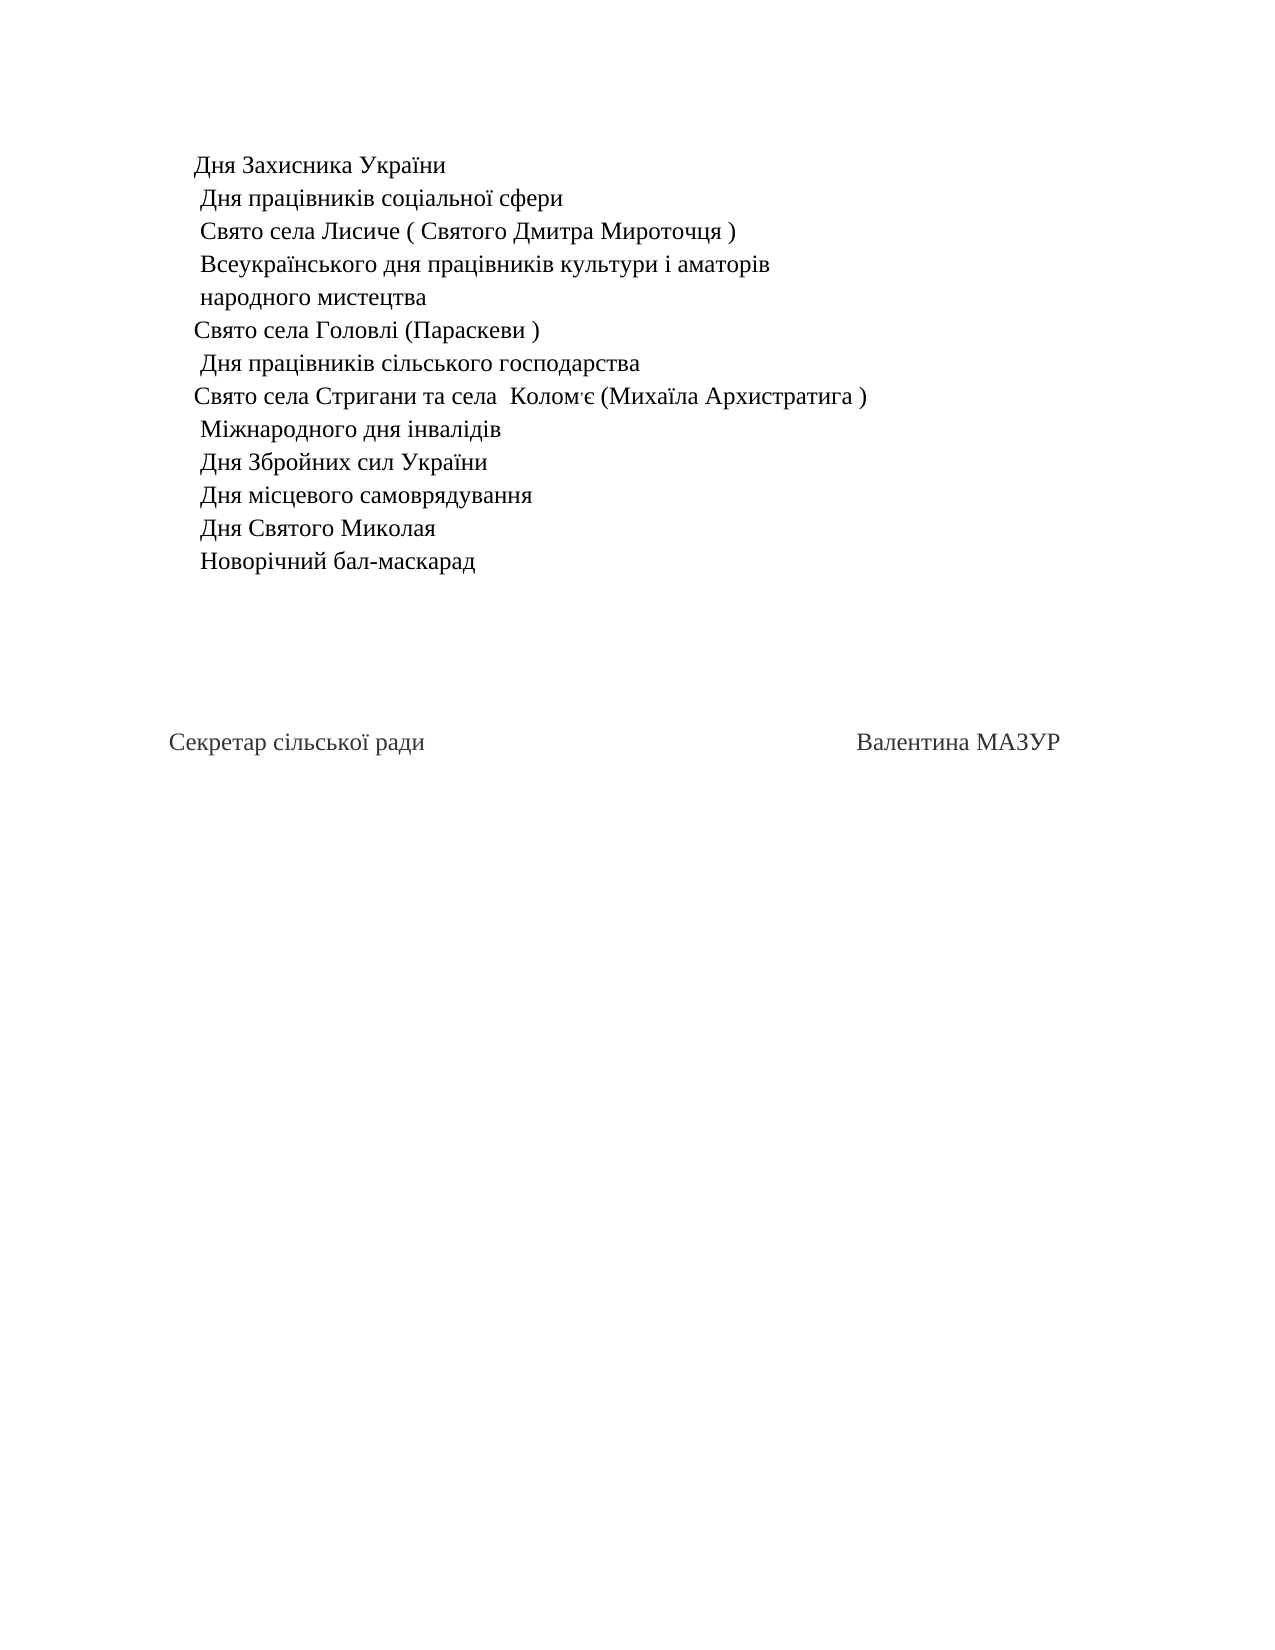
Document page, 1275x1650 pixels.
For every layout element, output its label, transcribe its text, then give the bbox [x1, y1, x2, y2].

text Секретар сільської ради Валентина МАЗУР [150, 727, 1125, 756]
text Дня працівників соціальної сфери [150, 183, 1125, 212]
text Дня місцевого самоврядування [150, 480, 1125, 509]
text Новорічний бал-маскарад [150, 546, 1125, 575]
text Свято села Головлі (Параскеви ) [150, 315, 1125, 344]
text Дня Святого Миколая [150, 513, 1125, 542]
text Дня Збройних сил України [150, 447, 1125, 476]
text Свято села Лисиче ( Святого Дмитра Мироточця ) [150, 216, 1125, 245]
text Свято села Стригани та села Колом,є (Михаїла Архистратига ) [150, 381, 1125, 410]
text Дня Захисника України [150, 150, 1125, 179]
text Дня працівників сільського господарства [150, 348, 1125, 377]
text народного мистецтва [150, 282, 1125, 311]
text Всеукраїнського дня працівників культури і аматорів [150, 249, 1125, 278]
text Міжнародного дня інвалідів [150, 414, 1125, 443]
